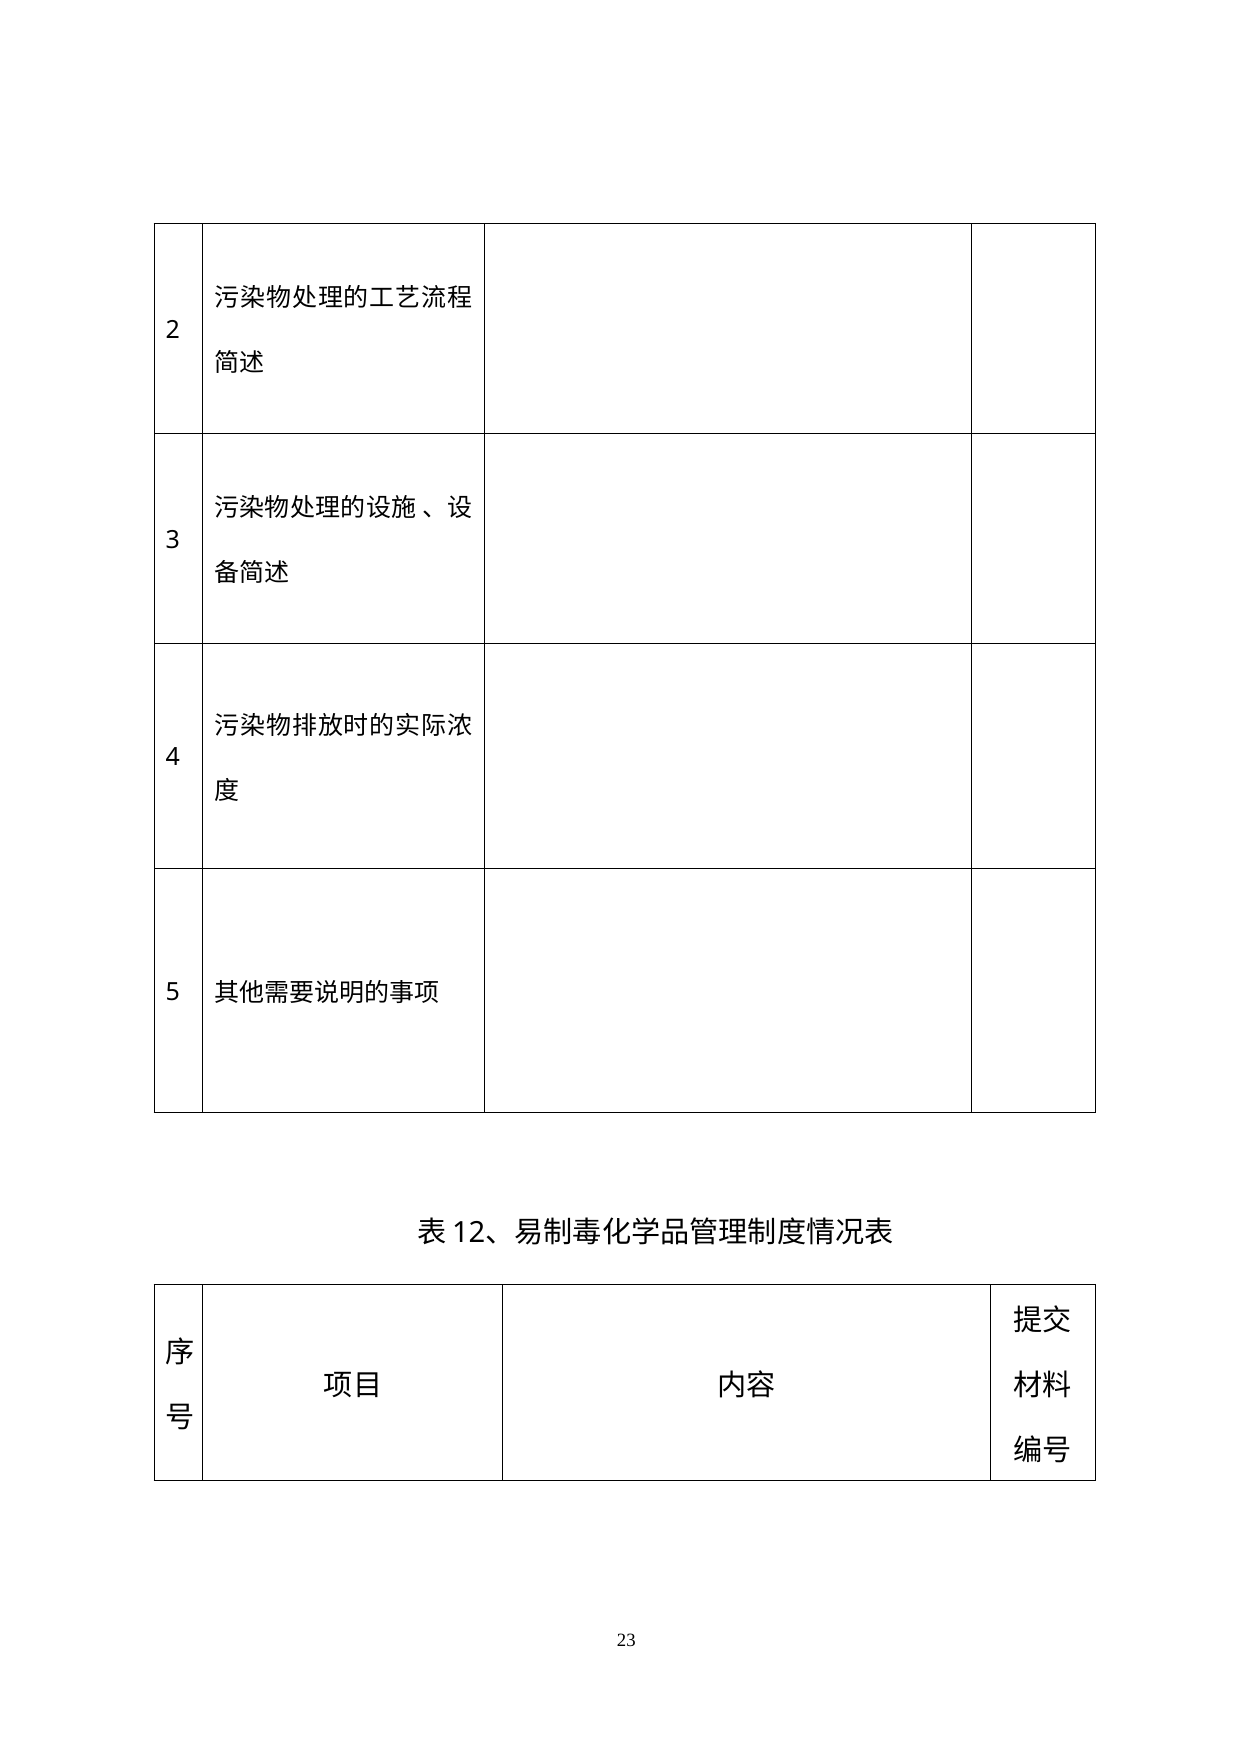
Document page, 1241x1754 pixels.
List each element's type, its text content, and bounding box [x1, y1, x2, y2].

table_cell 其他需要说明的事项 [203, 869, 484, 1112]
table_cell 4 [155, 644, 202, 868]
table_cell [485, 434, 971, 643]
table_cell 污染物处理的工艺流程简述 [203, 224, 484, 433]
table_header 内容 [503, 1285, 990, 1480]
table_cell 2 [155, 224, 202, 433]
table_cell [485, 869, 971, 1112]
table_header 项目 [203, 1285, 502, 1480]
table_cell [972, 224, 1095, 433]
table_cell 污染物处理的设施 、设备简述 [203, 434, 484, 643]
table_cell [485, 644, 971, 868]
text 表12、易制毒化学品管理制度情况表 [165, 1198, 1087, 1263]
table_cell 3 [155, 434, 202, 643]
table_header 序号 [155, 1285, 202, 1480]
table_cell 污染物排放时的实际浓度 [203, 644, 484, 868]
table_cell [972, 869, 1095, 1112]
table_header 提交材料编号 [991, 1285, 1095, 1480]
table_cell [485, 224, 971, 433]
table_cell [972, 644, 1095, 868]
table_cell [972, 434, 1095, 643]
table_cell 5 [155, 869, 202, 1112]
